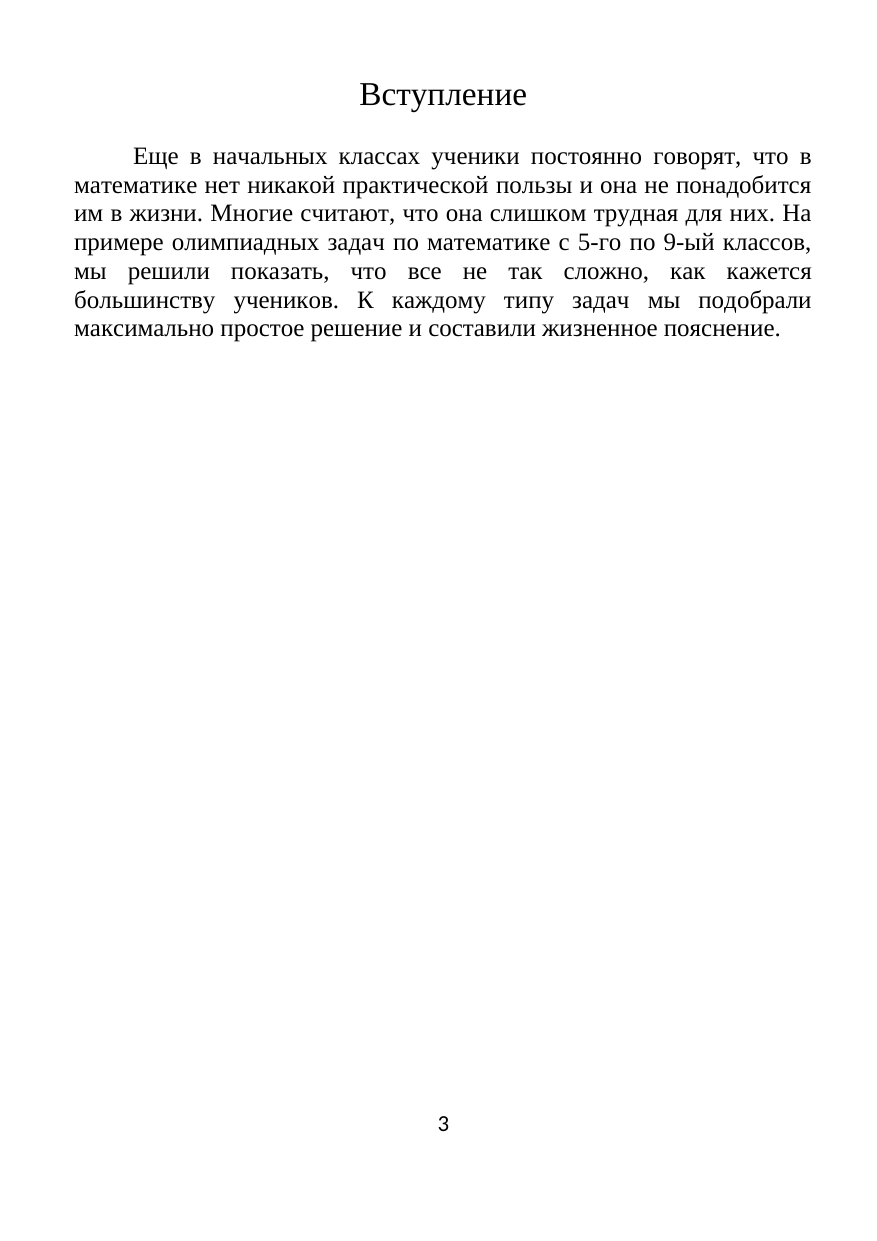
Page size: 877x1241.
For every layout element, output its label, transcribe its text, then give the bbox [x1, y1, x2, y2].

text Еще в начальных классах ученики постоянно говорят, что в математике нет никакой практической пользы и она не понадобится им в жизни. Многие считают, что она слишком трудная для них. На примере олимпиадных задач по математике с 5-го по 9-ый классов, мы решили показать, что все не так сложно, как кажется большинству учеников. К каждому типу задач мы подобрали максимально простое решение и составили жизненное пояснение. [74, 141, 812, 342]
text Вступление [74, 74, 812, 112]
